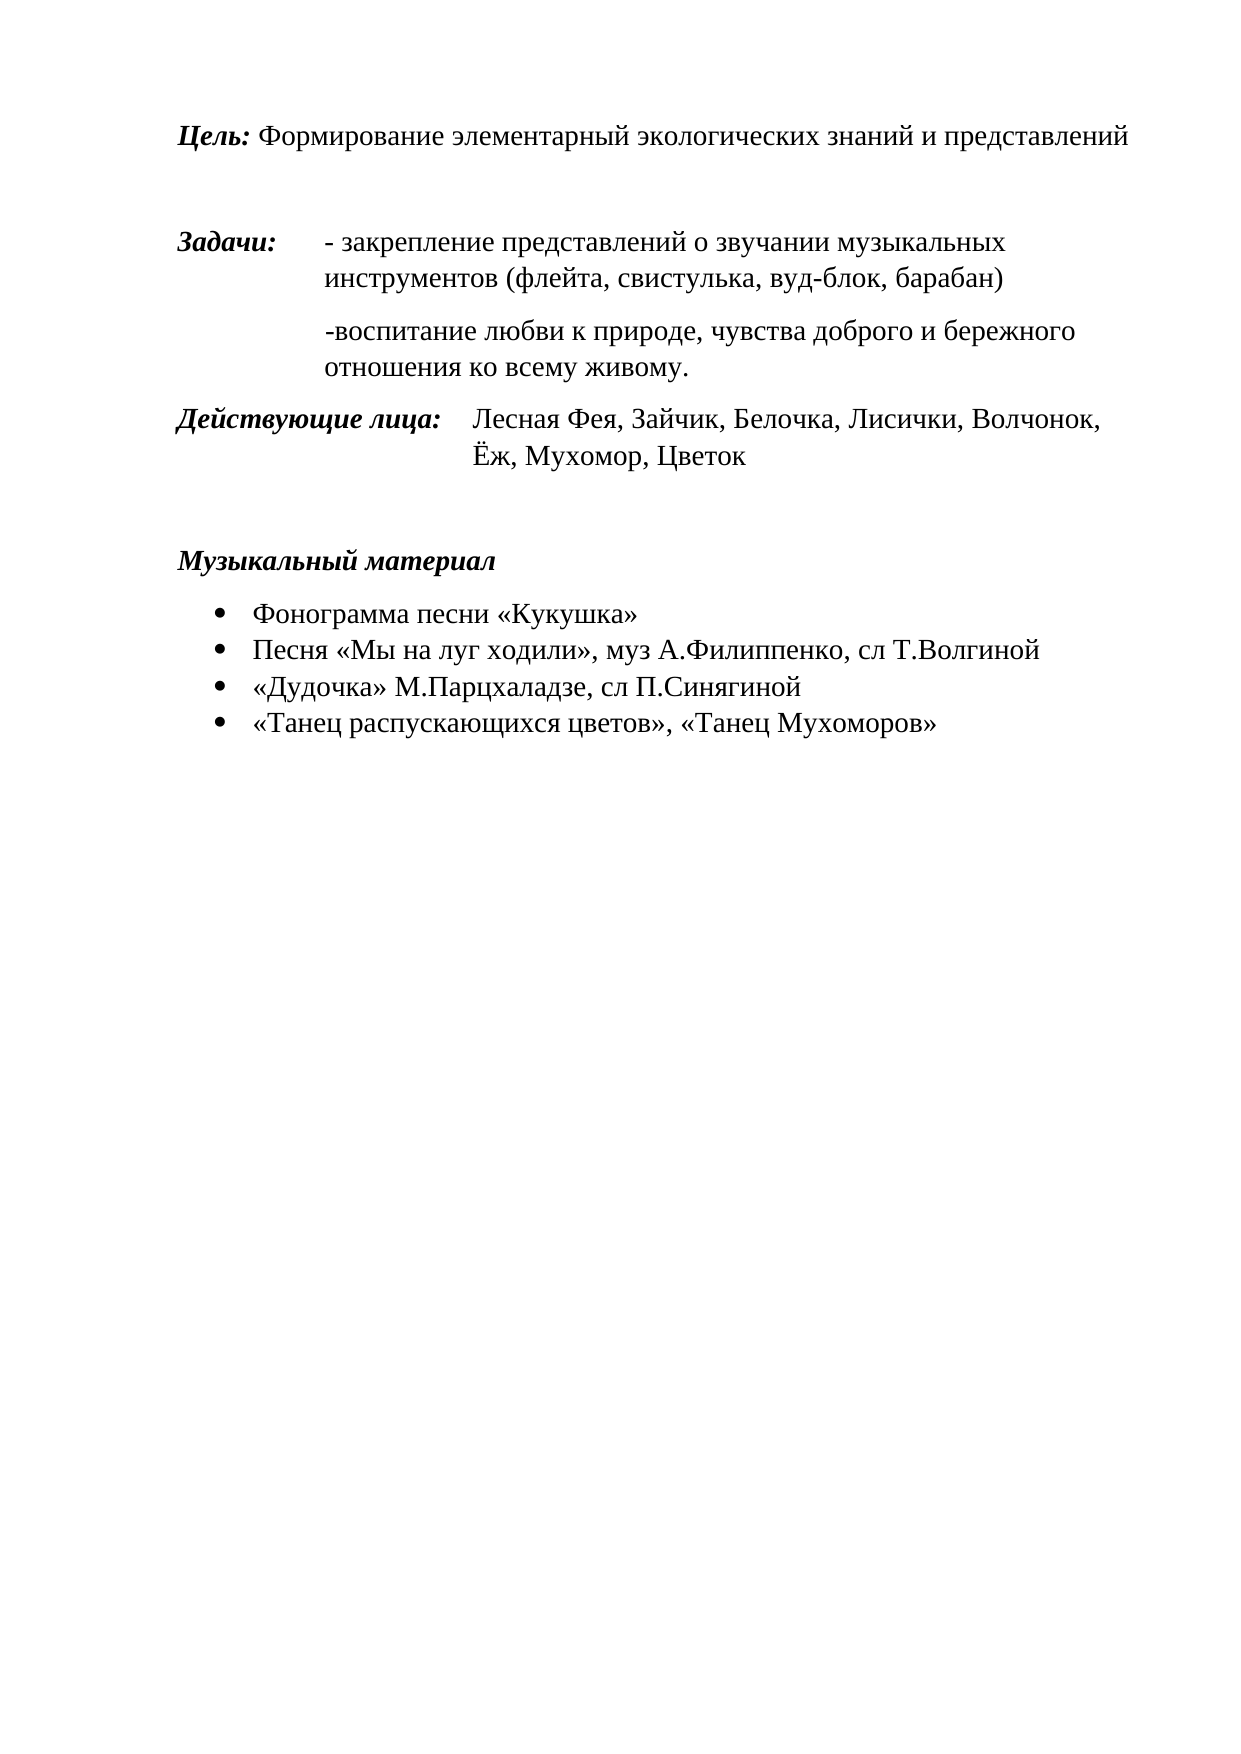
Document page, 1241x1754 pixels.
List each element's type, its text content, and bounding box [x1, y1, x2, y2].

text Цель: Формирование элементарный экологических знаний и представлений [177, 118, 1152, 152]
list «Танец распускающихся цветов», «Танец Мухоморов» [215, 705, 1152, 739]
text Задачи: - закрепление представлений о звучании музыкальных инструментов (флейта, свистулька, вуд-блок, барабан) [177, 224, 1152, 293]
text Действующие лица: Лесная Фея, Зайчик, Белочка, Лисички, Волчонок, Ёж, Мухомор, Цветок [177, 402, 1152, 471]
text -воспитание любви к природе, чувства доброго и бережного отношения ко всему живому. [177, 313, 1152, 382]
list Фонограмма песни «Кукушка» [215, 596, 1152, 630]
list Песня «Мы на луг ходили», муз А.Филиппенко, сл Т.Волгиной [215, 632, 1152, 666]
text Музыкальный материал [177, 543, 1152, 577]
list «Дудочка» М.Парцхаладзе, сл П.Синягиной [215, 669, 1152, 702]
